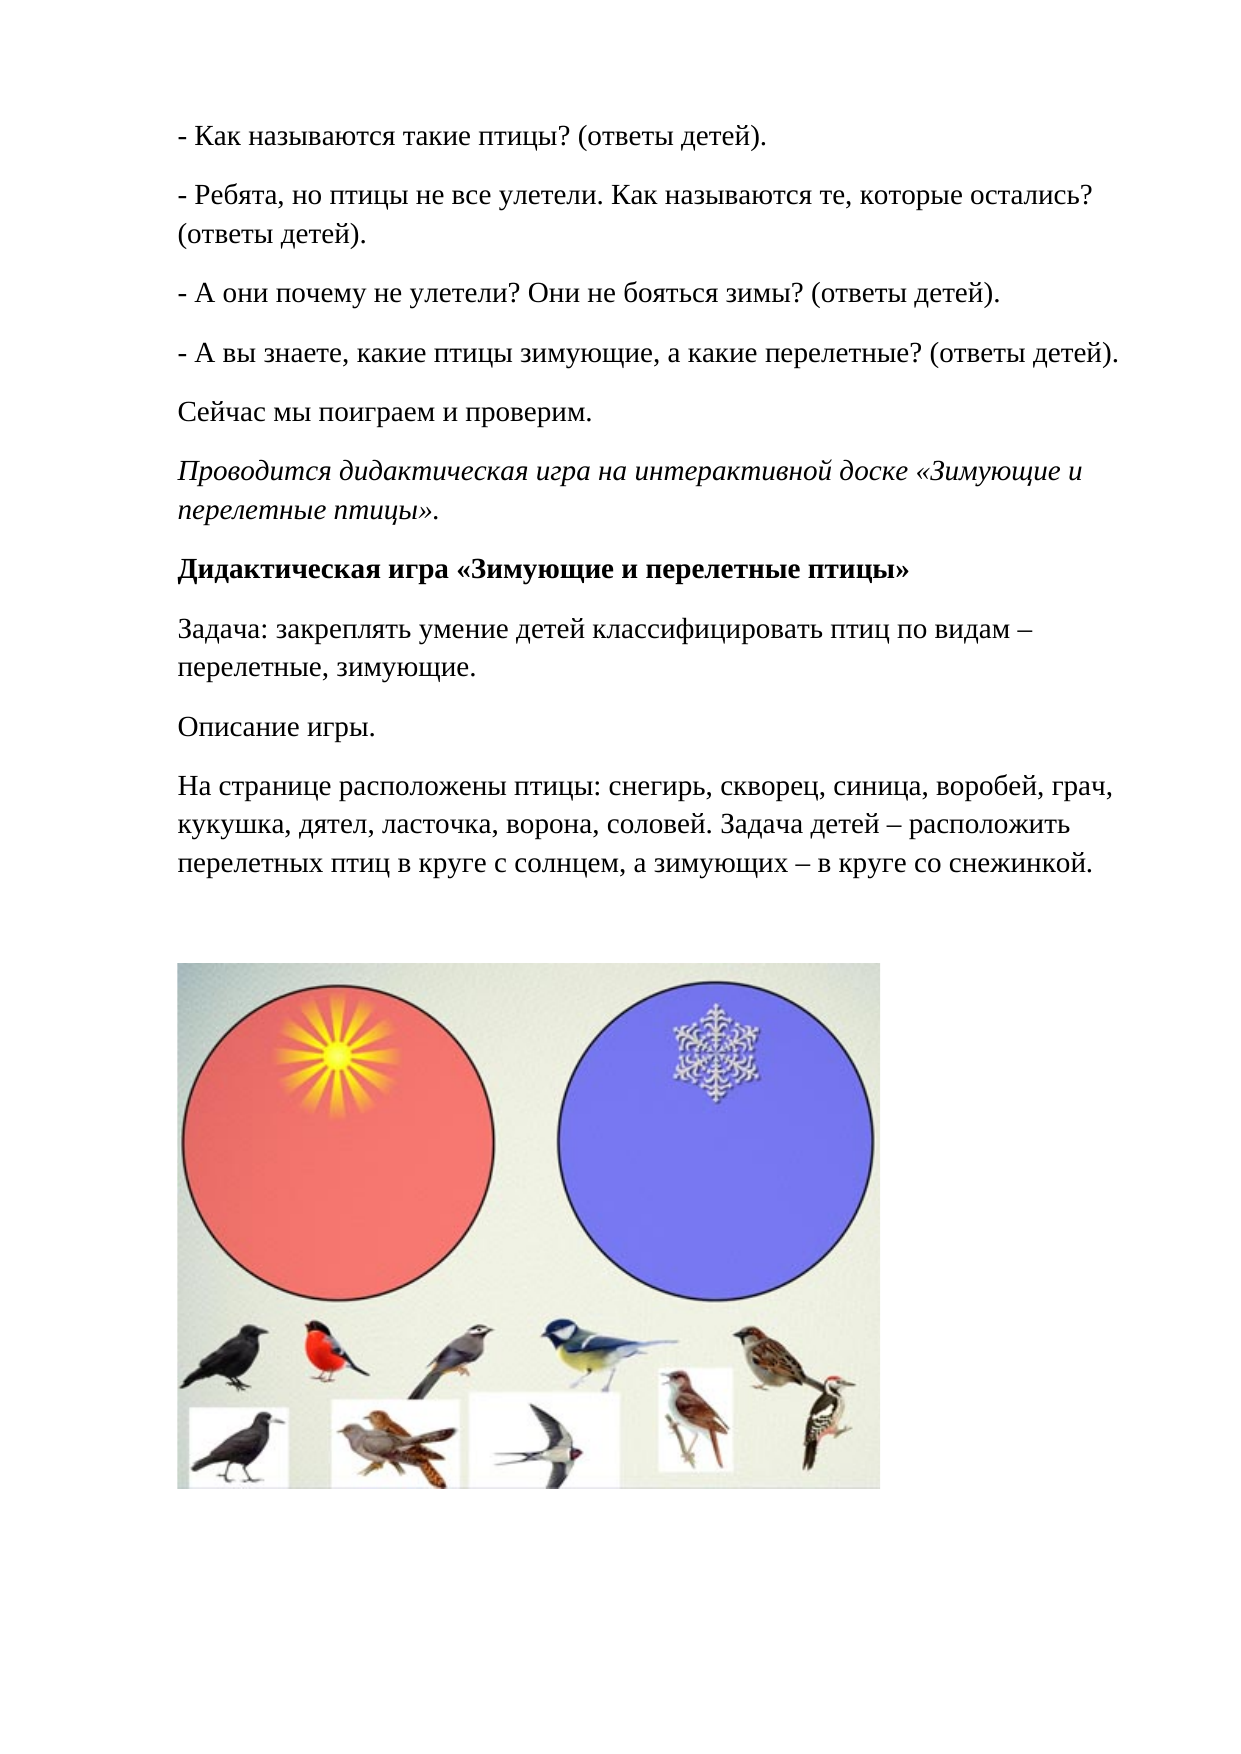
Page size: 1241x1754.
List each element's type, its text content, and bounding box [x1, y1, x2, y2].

text Описание игры. [177, 709, 1152, 742]
text - А вы знаете, какие птицы зимующие, а какие перелетные? (ответы детей). [177, 335, 1152, 368]
text На странице расположены птицы: снегирь, скворец, синица, воробей, грач, кукушка, дятел, ласточка, ворона, соловей. Задача детей – расположить перелетных птиц в круге с солнцем, а зимующих – в круге со снежинкой. [177, 768, 1152, 879]
text - Как называются такие птицы? (ответы детей). [177, 118, 1152, 152]
text Задача: закреплять умение детей классифицировать птиц по видам – перелетные, зимующие. [177, 611, 1152, 683]
text - А они почему не улетели? Они не бояться зимы? (ответы детей). [177, 275, 1152, 309]
text Дидактическая игра «Зимующие и перелетные птицы» [177, 551, 1152, 585]
text Сейчас мы поиграем и проверим. [177, 394, 1152, 428]
picture [177, 963, 881, 1489]
text - Ребята, но птицы не все улетели. Как называются те, которые остались? (ответы детей). [177, 177, 1152, 249]
text Проводится дидактическая игра на интерактивной доске «Зимующие и перелетные птицы». [177, 453, 1152, 526]
